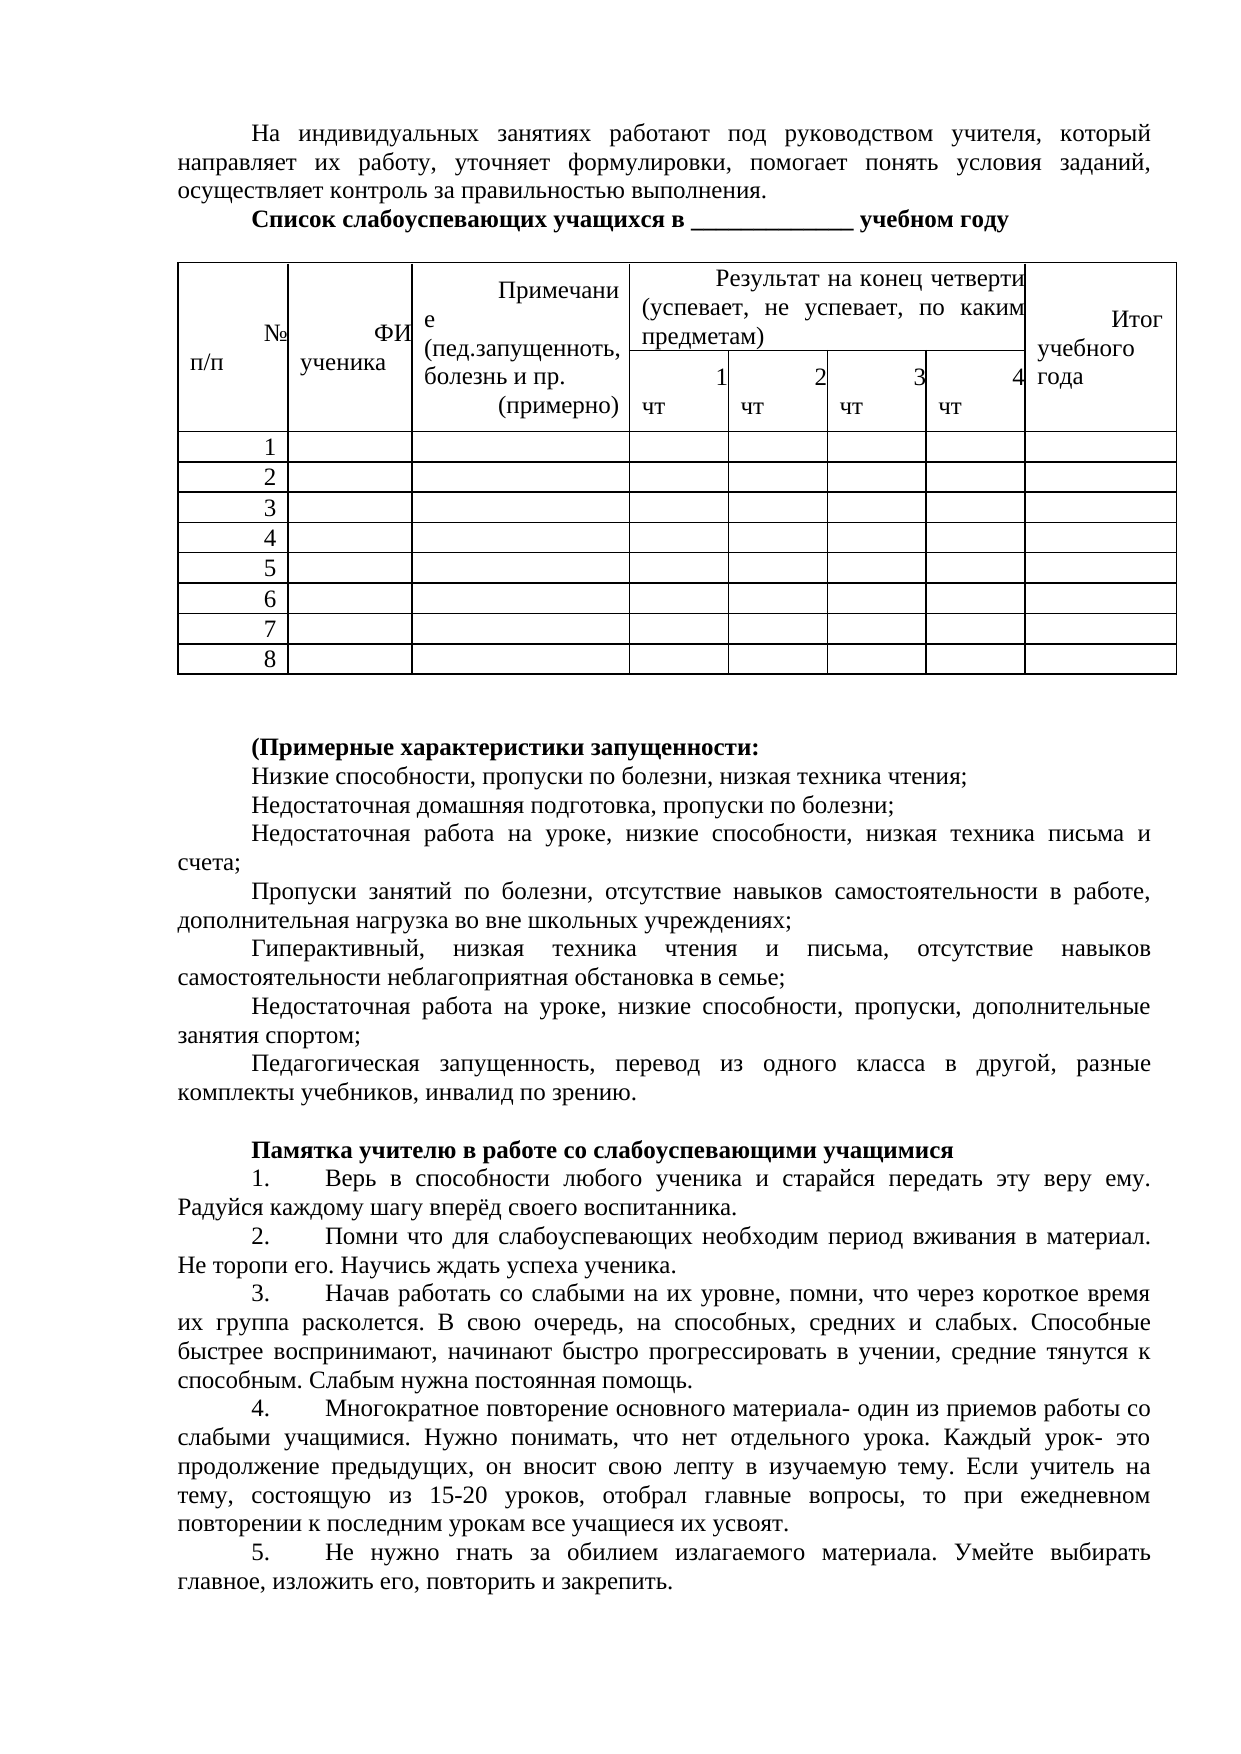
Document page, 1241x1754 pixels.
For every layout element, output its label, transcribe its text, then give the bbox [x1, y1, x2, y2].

list Верь в способности любого ученика и старайся передать эту веру ему. Радуйся каждому шагу вперёд своего воспитанника. [177, 1163, 1152, 1221]
table_cell [413, 493, 629, 522]
table_cell [729, 614, 827, 643]
table_cell [289, 553, 411, 582]
table_cell 1 [179, 432, 287, 461]
table_cell [729, 553, 827, 582]
table_cell 7 [179, 614, 287, 643]
table_cell [289, 584, 411, 612]
list Не нужно гнать за обилием излагаемого материала. Умейте выбирать главное, изложить его, повторить и закрепить. [177, 1537, 1152, 1595]
table_cell [413, 614, 629, 643]
text Памятка учителю в работе со слабоуспевающими учащимися [177, 1135, 1152, 1163]
text Низкие способности, пропуски по болезни, низкая техника чтения; [177, 761, 1152, 790]
table_cell [1026, 614, 1176, 643]
table_cell [729, 584, 827, 612]
table_cell [630, 432, 728, 461]
table_cell [828, 432, 925, 461]
text На индивидуальных занятиях работают под руководством учителя, который направляет их работу, уточняет формулировки, помогает понять условия заданий, осуществляет контроль за правильностью выполнения. [177, 118, 1152, 204]
table_cell [413, 584, 629, 612]
table_cell [413, 523, 629, 552]
table_cell [1026, 584, 1176, 612]
table_cell [729, 432, 827, 461]
table_cell [828, 645, 925, 673]
table_cell [927, 463, 1024, 491]
table_cell [1026, 523, 1176, 552]
table_cell [828, 493, 925, 522]
table_cell [1026, 493, 1176, 522]
table_cell 2 [179, 463, 287, 491]
list Помни что для слабоуспевающих необходим период вживания в материал. Не торопи его. Научись ждать успеха ученика. [177, 1221, 1152, 1278]
text Недостаточная работа на уроке, низкие способности, низкая техника письма и счета; [177, 818, 1152, 876]
table_cell 2 чт [729, 351, 827, 431]
table_cell 6 [179, 584, 287, 612]
table_cell [289, 493, 411, 522]
text Педагогическая запущенность, перевод из одного класса в другой, разные комплекты учебников, инвалид по зрению. [177, 1048, 1152, 1106]
table_cell [289, 432, 411, 461]
table_header № п/п [179, 263, 288, 431]
table_cell [729, 645, 827, 673]
table_cell [927, 645, 1024, 673]
table_cell [927, 553, 1024, 582]
table_cell [413, 553, 629, 582]
table_cell [630, 463, 728, 491]
list Начав работать со слабыми на их уровне, помни, что через короткое время их группа расколется. В свою очередь, на способных, средних и слабых. Способные быстрее воспринимают, начинают быстро прогрессировать в учении, средние тянутся к способным. Слабым нужна постоянная помощь. [177, 1278, 1152, 1393]
table_cell [927, 584, 1024, 612]
table_cell [289, 463, 411, 491]
text Список слабоуспевающих учащихся в _____________ учебном году [177, 204, 1152, 233]
table_cell [630, 523, 728, 552]
table_cell [1026, 432, 1176, 461]
table_cell [413, 432, 629, 461]
table_cell [630, 493, 728, 522]
table_header Примечание (пед.запущенноть, болезнь и пр. (примерно) [413, 263, 629, 431]
table_cell 1 чт [630, 351, 728, 431]
table_cell 8 [179, 645, 287, 673]
text Гиперактивный, низкая техника чтения и письма, отсутствие навыков самостоятельности неблагоприятная обстановка в семье; [177, 933, 1152, 991]
text Недостаточная работа на уроке, низкие способности, пропуски, дополнительные занятия спортом; [177, 991, 1152, 1048]
table_cell 3 [179, 493, 287, 522]
table_cell [289, 614, 411, 643]
table_cell [729, 493, 827, 522]
table_cell [927, 493, 1024, 522]
table_cell [413, 645, 629, 673]
table_cell [413, 463, 629, 491]
table_cell [828, 523, 925, 552]
table_cell 4 чт [927, 351, 1024, 431]
table_header Результат на конец четверти (успевает, не успевает, по каким предметам) [630, 263, 1025, 350]
table_cell [828, 584, 925, 612]
table_cell [927, 432, 1024, 461]
table_cell [828, 614, 925, 643]
table_cell [729, 463, 827, 491]
table_cell [289, 523, 411, 552]
table_cell [1026, 645, 1176, 673]
table_cell [927, 523, 1024, 552]
list Многократное повторение основного материала- один из приемов работы со слабыми учащимися. Нужно понимать, что нет отдельного урока. Каждый урок- это продолжение предыдущих, он вносит свою лепту в изучаемую тему. Если учитель на тему, состоящую из 15-20 уроков, отобрал главные вопросы, то при ежедневном повторении к последним урокам все учащиеся их усвоят. [177, 1393, 1152, 1537]
table_cell [927, 614, 1024, 643]
table_header ФИ ученика [289, 263, 412, 431]
table_cell [630, 584, 728, 612]
table_cell 5 [179, 553, 287, 582]
table_cell [289, 645, 411, 673]
table_cell [630, 645, 728, 673]
text Недостаточная домашняя подготовка, пропуски по болезни; [177, 790, 1152, 818]
table_cell [828, 463, 925, 491]
text Пропуски занятий по болезни, отсутствие навыков самостоятельности в работе, дополнительная нагрузка во вне школьных учреждениях; [177, 876, 1152, 933]
table_cell [1026, 463, 1176, 491]
table_header Итог учебного года [1026, 263, 1176, 431]
table_cell [1026, 553, 1176, 582]
table_cell 3 чт [828, 351, 925, 431]
text (Примерные характеристики запущенности: [177, 732, 1152, 761]
table_cell [630, 553, 728, 582]
table_cell [729, 523, 827, 552]
table_cell 4 [179, 523, 287, 552]
table_cell [828, 553, 925, 582]
table_cell [630, 614, 728, 643]
